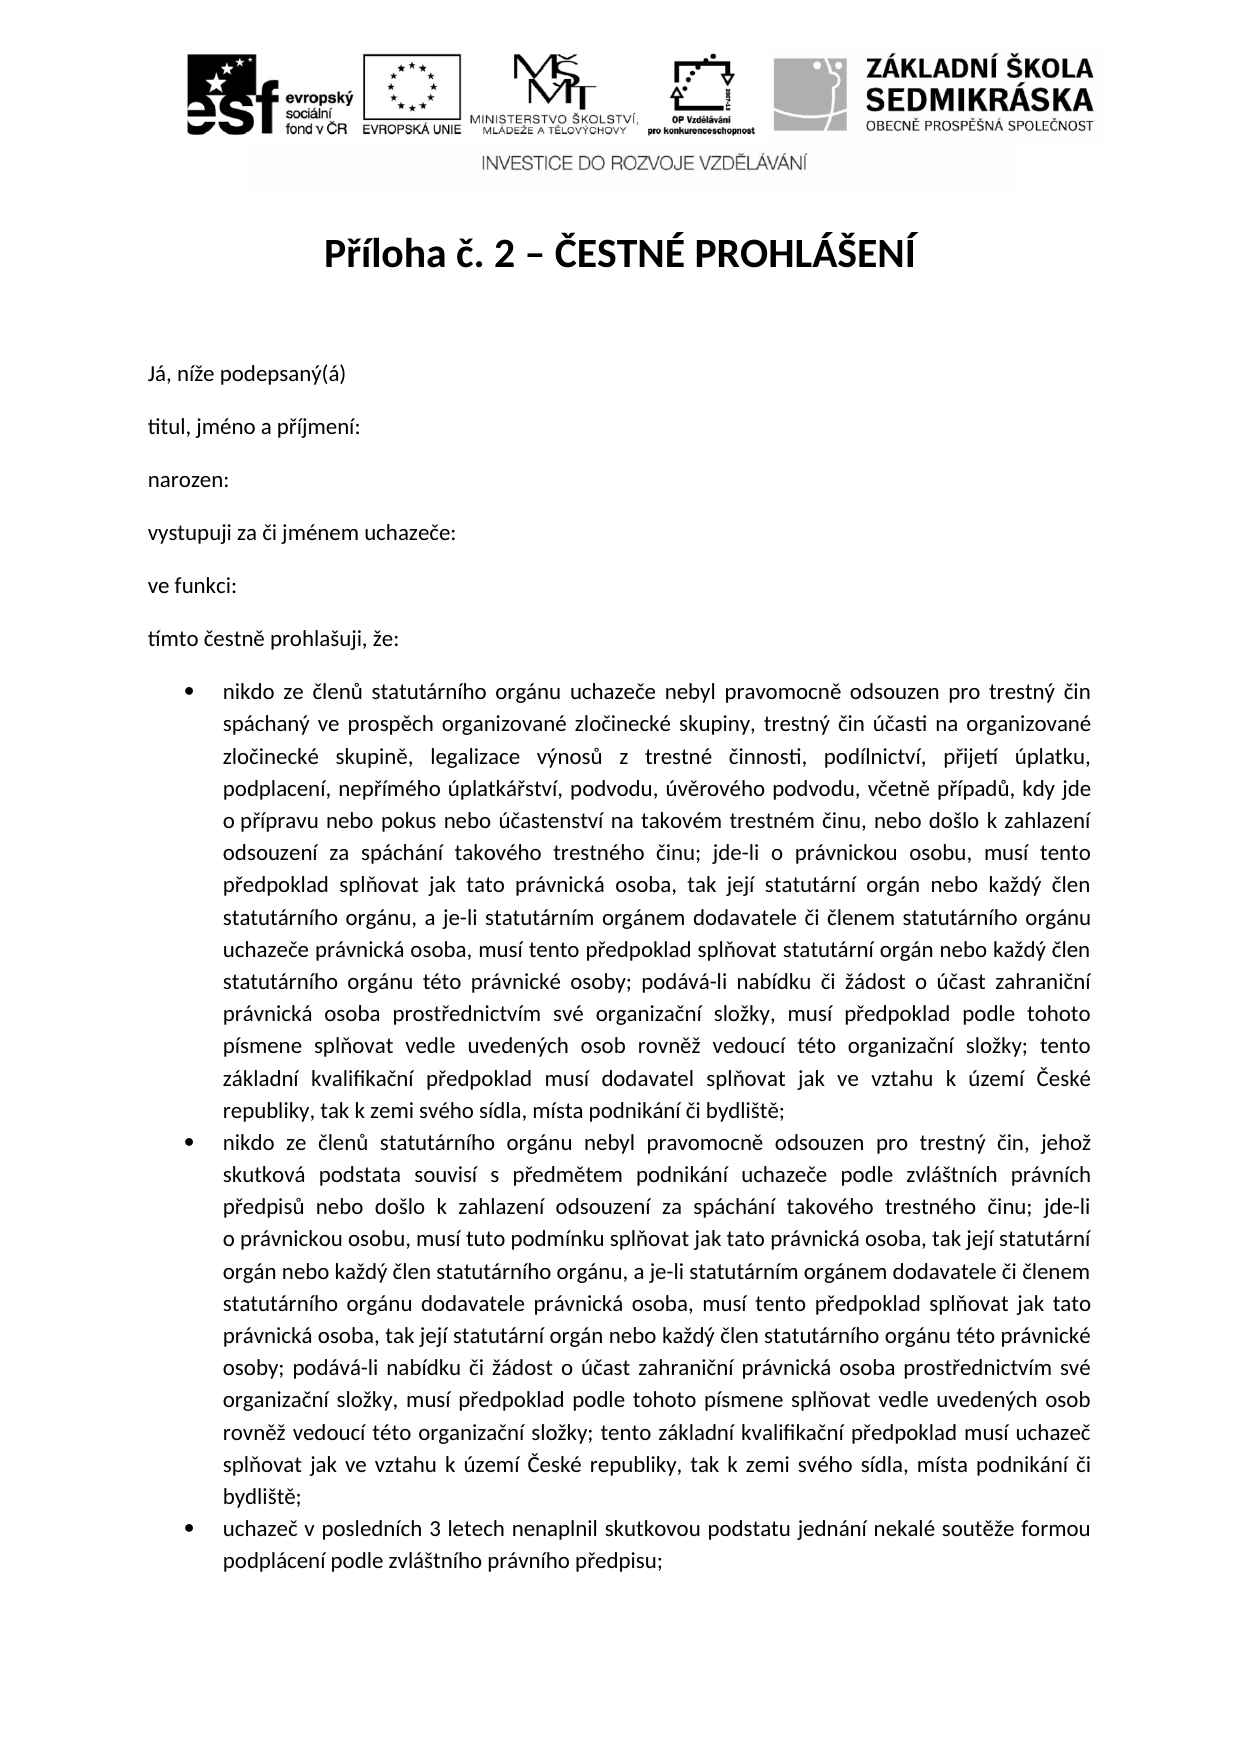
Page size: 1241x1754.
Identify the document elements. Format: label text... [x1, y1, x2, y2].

text Příloha č. 2 – ČESTNÉ PROHLÁŠENÍ [148, 227, 1092, 278]
list nikdo ze členů statutárního orgánu uchazeče nebyl pravomocně odsouzen pro trestný čin spáchaný ve prospěch organizované zločinecké skupiny, trestný čin účasti na organizované zločinecké skupině, legalizace výnosů z trestné činnosti, podílnictví, přijetí úplatku, podplacení, nepřímého úplatkářství, podvodu, úvěrového podvodu, včetně případů, kdy jde o přípravu nebo pokus nebo účastenství na takovém trestném činu, nebo došlo k zahlazení odsouzení za spáchání takového trestného činu; jde-li o právnickou osobu, musí tento předpoklad splňovat jak tato právnická osoba, tak její statutární orgán nebo každý člen statutárního orgánu, a je-li statutárním orgánem dodavatele či členem statutárního orgánu uchazeče právnická osoba, musí tento předpoklad splňovat statutární orgán nebo každý člen statutárního orgánu této právnické osoby; podává-li nabídku či žádost o účast zahraniční právnická osoba prostřednictvím své organizační složky, musí předpoklad podle tohoto písmene splňovat vedle uvedených osob rovněž vedoucí této organizační složky; tento základní kvalifikační předpoklad musí dodavatel splňovat jak ve vztahu k území České republiky, tak k zemi svého sídla, místa podnikání či bydliště; [185, 677, 1092, 1124]
text narozen: [148, 465, 1092, 493]
text titul, jméno a příjmení: [148, 412, 1092, 440]
text vystupuji za či jménem uchazeče: [148, 518, 1092, 546]
picture [170, 43, 1108, 194]
list nikdo ze členů statutárního orgánu nebyl pravomocně odsouzen pro trestný čin, jehož skutková podstata souvisí s předmětem podnikání uchazeče podle zvláštních právních předpisů nebo došlo k zahlazení odsouzení za spáchání takového trestného činu; jde-li o právnickou osobu, musí tuto podmínku splňovat jak tato právnická osoba, tak její statutární orgán nebo každý člen statutárního orgánu, a je-li statutárním orgánem dodavatele či členem statutárního orgánu dodavatele právnická osoba, musí tento předpoklad splňovat jak tato právnická osoba, tak její statutární orgán nebo každý člen statutárního orgánu této právnické osoby; podává-li nabídku či žádost o účast zahraniční právnická osoba prostřednictvím své organizační složky, musí předpoklad podle tohoto písmene splňovat vedle uvedených osob rovněž vedoucí této organizační složky; tento základní kvalifikační předpoklad musí uchazeč splňovat jak ve vztahu k území České republiky, tak k zemi svého sídla, místa podnikání či bydliště; [185, 1128, 1092, 1510]
text Já, níže podepsaný(á) [148, 359, 1092, 387]
list uchazeč v posledních 3 letech nenaplnil skutkovou podstatu jednání nekalé soutěže formou podplácení podle zvláštního právního předpisu; [185, 1514, 1092, 1574]
text tímto čestně prohlašuji, že: [148, 624, 1092, 652]
text ve funkci: [148, 571, 1092, 599]
